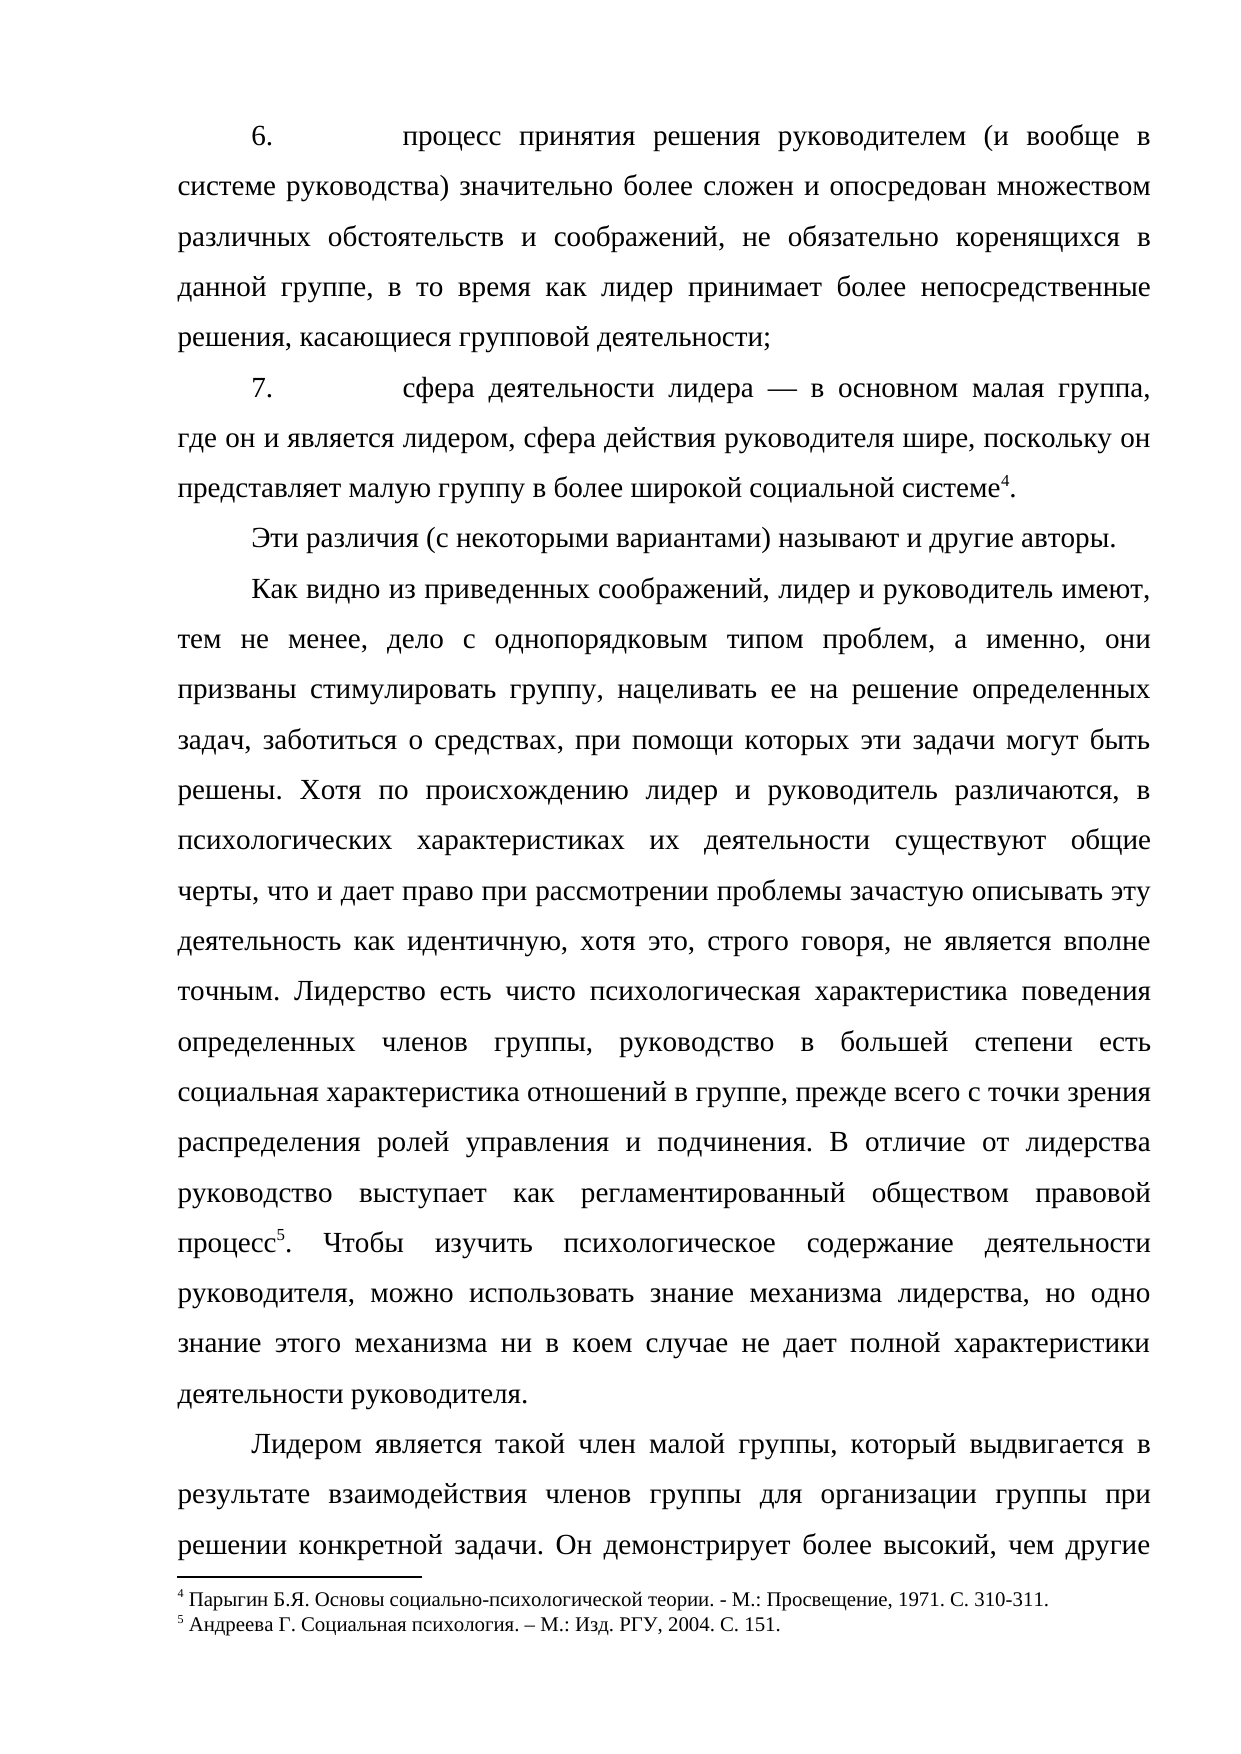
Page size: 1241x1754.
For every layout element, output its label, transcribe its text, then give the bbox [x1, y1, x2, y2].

text Как видно из приведенных соображений, лидер и руководитель имеют, тем не менее, дело с однопорядковым типом проблем, а именно, они призваны стимулировать группу, нацеливать ее на решение определенных задач, заботиться о средствах, при помощи которых эти задачи могут быть решены. Хотя по происхождению лидер и руководитель различаются, в психологических характеристиках их деятельности существуют общие черты, что и дает право при рассмотрении проблемы зачастую описывать эту деятельность как идентичную, хотя это, строго говоря, не является вполне точным. Лидерство есть чисто психологическая характеристика поведения определенных членов группы, руководство в большей степени есть социальная характеристика отношений в группе, прежде всего с точки зрения распределения ролей управления и подчинения. В отличие от лидерства руководство выступает как регламентированный обществом правовой процесс. Чтобы изучить психологическое содержание деятельности руководителя, можно использовать знание механизма лидерства, но одно знание этого механизма ни в коем случае не дает полной характеристики деятельности руководителя. [177, 571, 1152, 1409]
list процесс принятия решения руководителем (и вообще в системе руководства) значительно более сложен и опосредован множеством различных обстоятельств и соображений, не обязательно коренящихся в данной группе, в то время как лидер принимает более непосредственные решения, касающиеся групповой деятельности; [177, 118, 1152, 353]
text Эти различия (с некоторыми вариантами) называют и другие авторы. [177, 521, 1152, 554]
list сфера деятельности лидера — в основном малая группа, где он и является лидером, сфера действия руководителя шире, поскольку он представляет малую группу в более широкой социальной системе. [177, 370, 1152, 504]
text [177, 1426, 1152, 1560]
